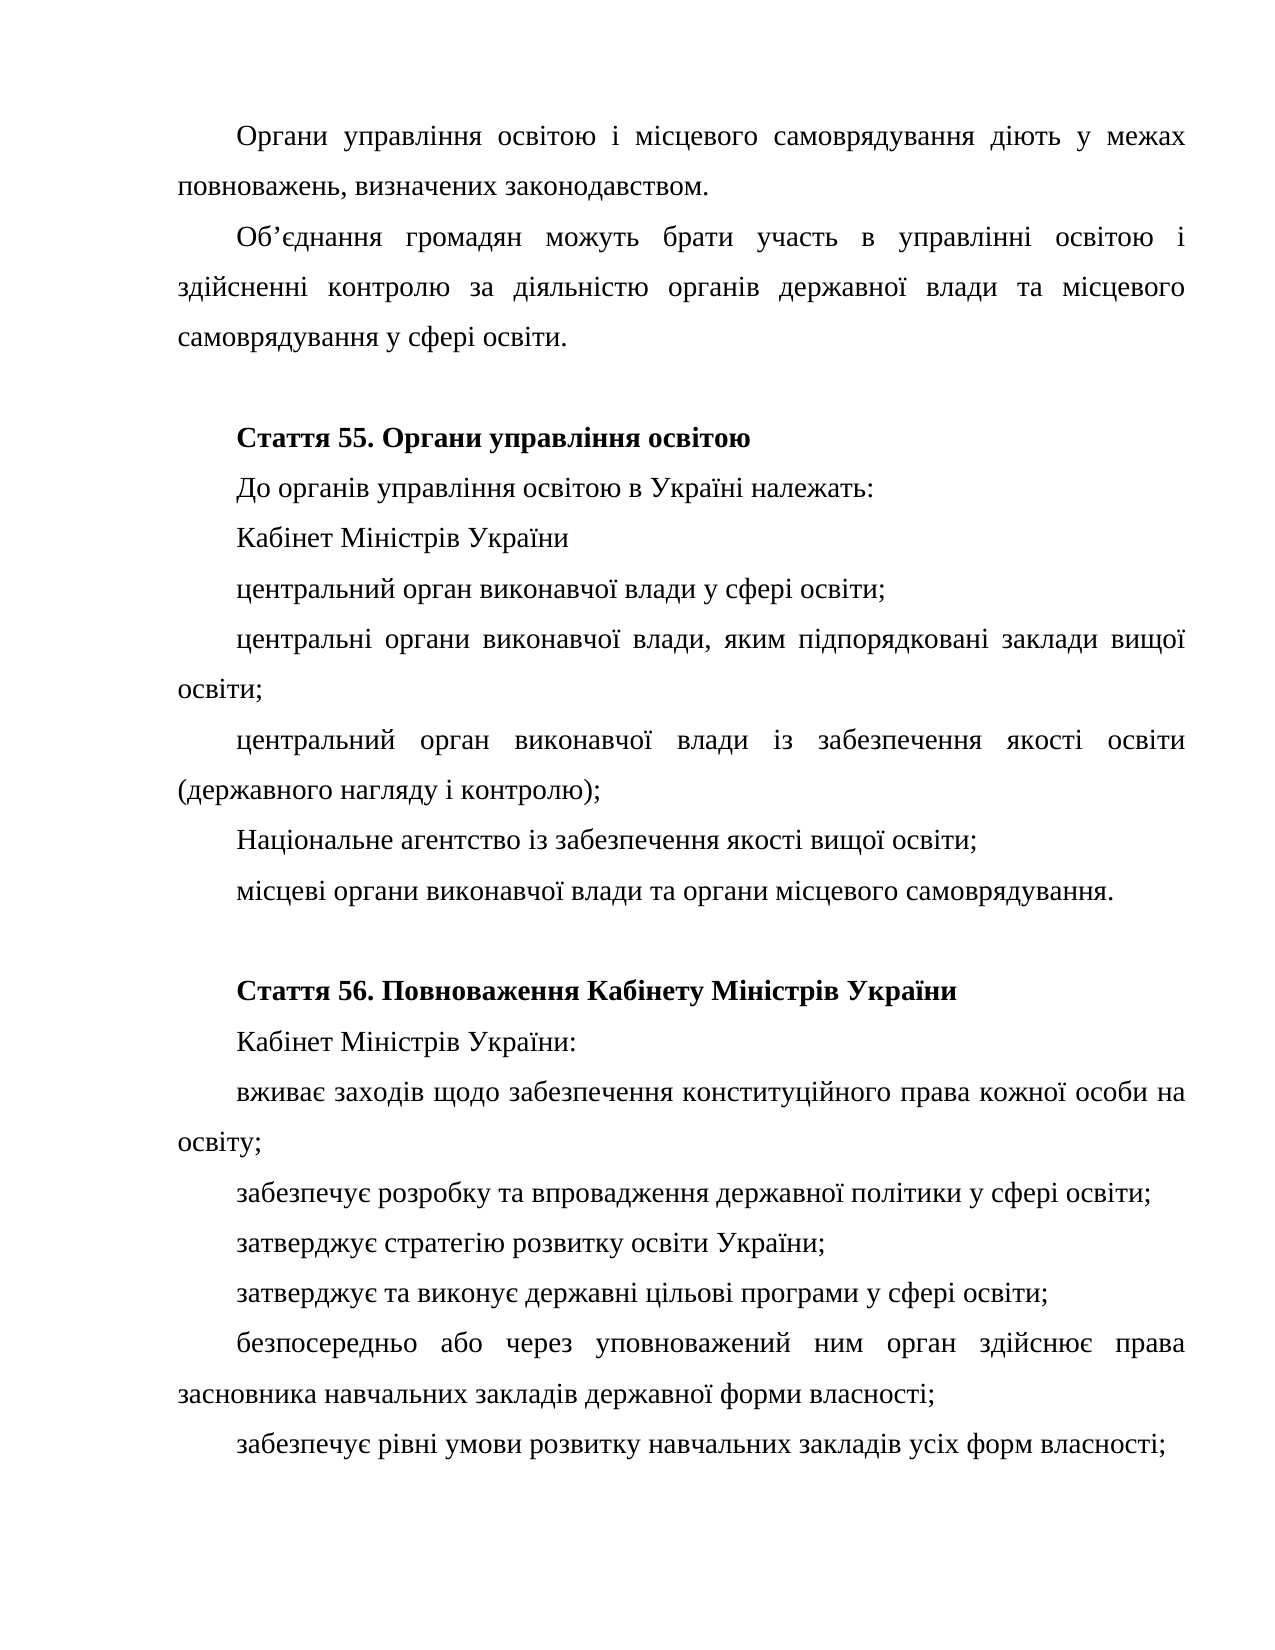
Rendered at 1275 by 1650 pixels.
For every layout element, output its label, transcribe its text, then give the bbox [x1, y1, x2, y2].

text Національне агентство із забезпечення якості вищої освіти; [177, 822, 1186, 856]
text Стаття 56. Повноваження Кабінету Міністрів України [177, 973, 1186, 1007]
text центральні органи виконавчої влади, яким підпорядковані заклади вищої освіти; [177, 621, 1186, 705]
text До органів управління освітою в Україні належать: [177, 470, 1186, 504]
text затверджує стратегію розвитку освіти України; [177, 1225, 1186, 1258]
text Органи управління освітою і місцевого самоврядування діють у межах повноважень, визначених законодавством. [177, 118, 1186, 202]
text вживає заходів щодо забезпечення конституційного права кожної особи на освіту; [177, 1074, 1186, 1158]
text центральний орган виконавчої влади із забезпечення якості освіти (державного нагляду і контролю); [177, 722, 1186, 806]
text забезпечує рівні умови розвитку навчальних закладів усіх форм власності; [177, 1426, 1186, 1460]
text Кабінет Міністрів України [177, 521, 1186, 554]
text забезпечує розробку та впровадження державної політики у сфері освіти; [177, 1175, 1186, 1208]
text місцеві органи виконавчої влади та органи місцевого самоврядування. [177, 873, 1186, 906]
text центральний орган виконавчої влади у сфері освіти; [177, 571, 1186, 604]
text затверджує та виконує державні цільові програми у сфері освіти; [177, 1275, 1186, 1309]
text Кабінет Міністрів України: [177, 1024, 1186, 1057]
text безпосередньо або через уповноважений ним орган здійснює права засновника навчальних закладів державної форми власності; [177, 1326, 1186, 1409]
text Об’єднання громадян можуть брати участь в управлінні освітою і здійсненні контролю за діяльністю органів державної влади та місцевого самоврядування у сфері освіти. [177, 219, 1186, 353]
text Стаття 55. Органи управління освітою [177, 420, 1186, 453]
